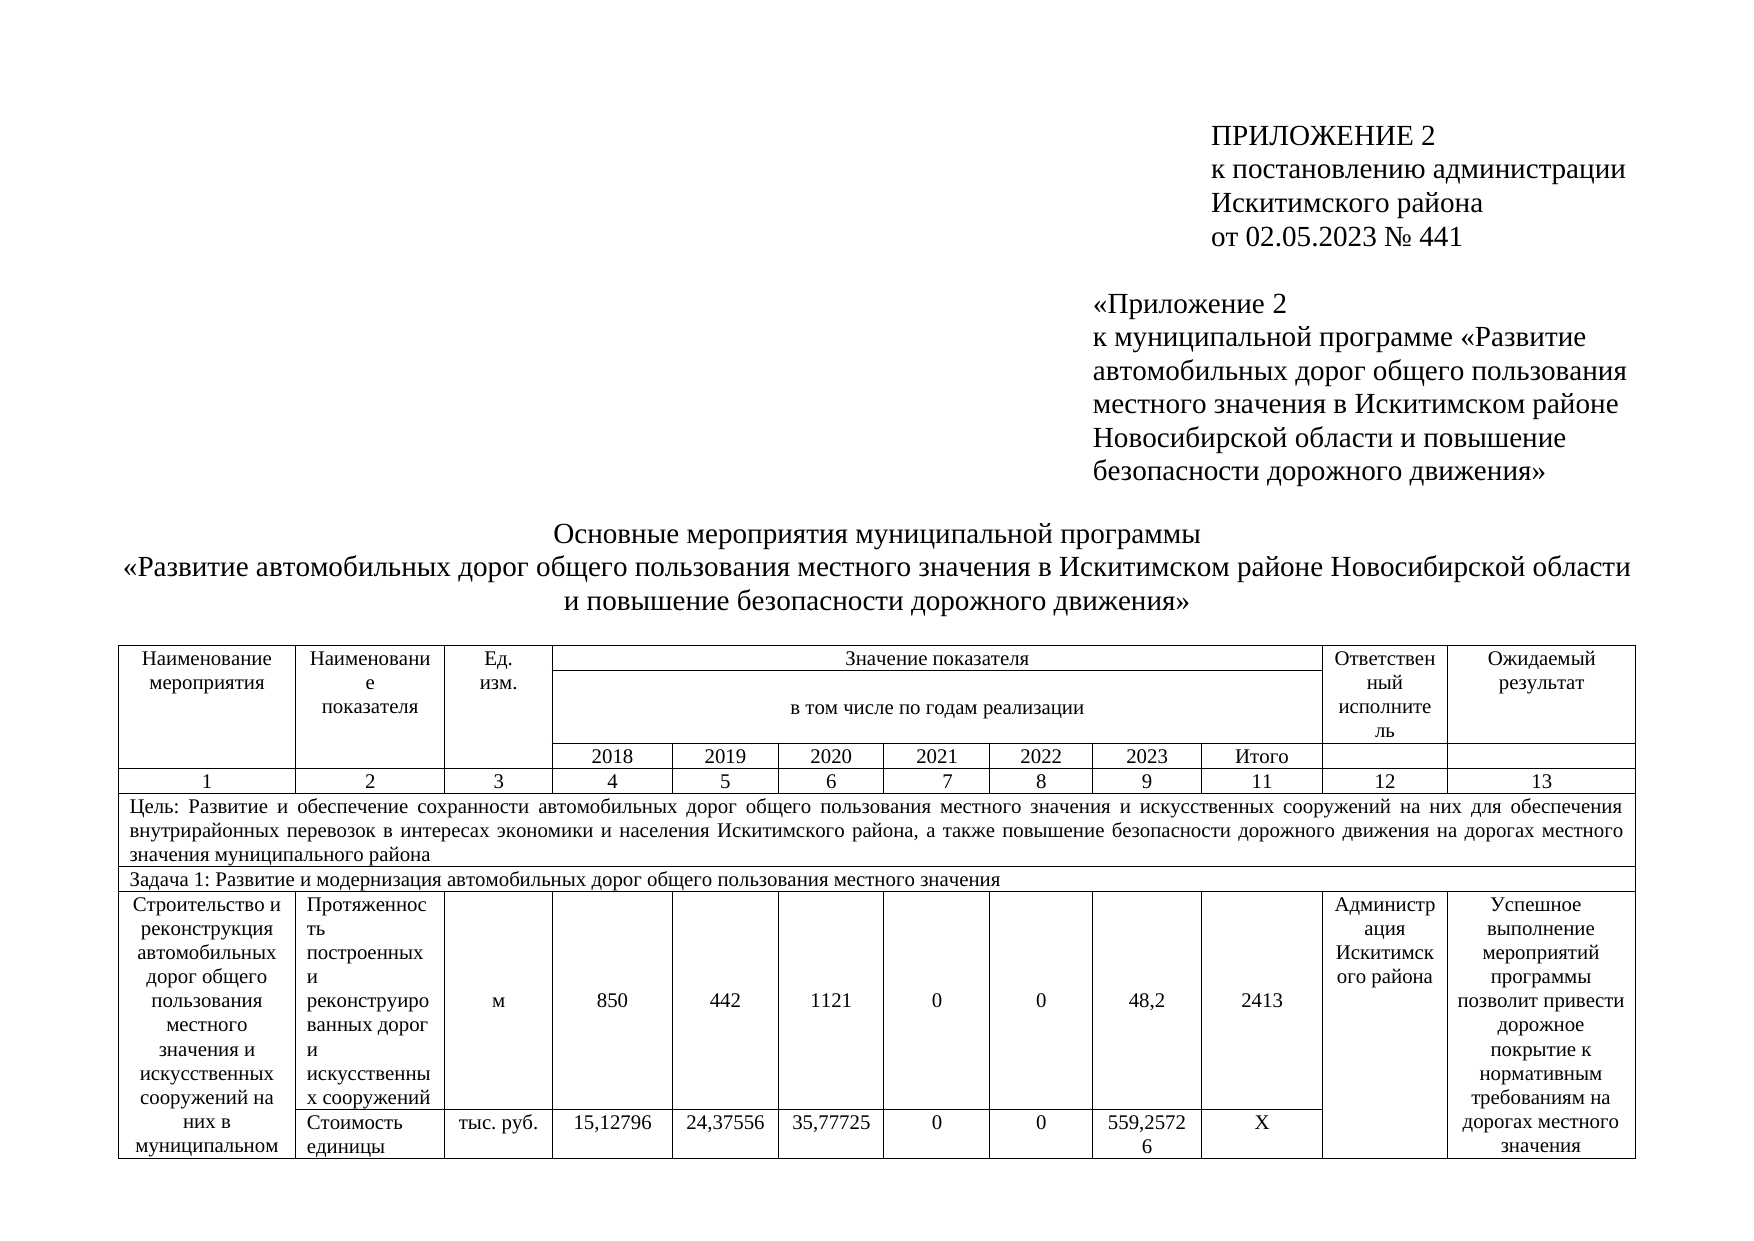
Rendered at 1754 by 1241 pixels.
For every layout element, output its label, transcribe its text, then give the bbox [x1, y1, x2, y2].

table_cell Стоимость единицы [296, 1110, 444, 1158]
table_cell Строительство и реконструкция автомобильных дорог общего пользования местного значения и искусственных сооружений на них в муниципальном районе [119, 892, 295, 1158]
table_cell 0 [884, 1110, 989, 1158]
table_cell Х [1202, 1110, 1322, 1158]
table_cell м [445, 892, 552, 1109]
table_cell 4 [553, 769, 672, 793]
text «Развитие автомобильных дорог общего пользования местного значения в Искитимском районе Новосибирской области [118, 549, 1636, 583]
table_header Ед. изм. [445, 646, 552, 768]
text Основные мероприятия муниципальной программы [118, 516, 1636, 549]
table_cell в том числе по годам реализации [553, 671, 1322, 742]
table_cell 2413 [1202, 892, 1322, 1109]
text Искитимского района [1211, 185, 1636, 219]
table_cell 559,25726 [1093, 1110, 1201, 1158]
table_cell [1323, 744, 1447, 768]
table_cell Цель: Развитие и обеспечение сохранности автомобильных дорог общего пользования местного значения и искусственных сооружений на них для обеспечения внутрирайонных перевозок в интересах экономики и населения Искитимского района, а также повышение безопасности дорожного движения на дорогах местного значения муниципального района [119, 794, 1635, 866]
table_cell 13 [1448, 769, 1635, 793]
table_cell 2018 [553, 744, 672, 768]
table_cell 8 [990, 769, 1092, 793]
table_cell 15,12796 [553, 1110, 672, 1158]
table_cell тыс. руб. [445, 1110, 552, 1158]
table_header Наименование показателя [296, 646, 444, 768]
text «Приложение 2 [1093, 286, 1636, 319]
table_cell 442 [673, 892, 778, 1109]
table_cell 6 [779, 769, 883, 793]
table_cell 3 [445, 769, 552, 793]
table_header Ответственный исполнитель [1323, 646, 1447, 742]
table_cell 2019 [673, 744, 778, 768]
table_header Значение показателя [553, 646, 1322, 670]
table_cell [1448, 744, 1635, 768]
table_cell 11 [1202, 769, 1322, 793]
table_cell 7 [884, 769, 989, 793]
table_cell Задача 1: Развитие и модернизация автомобильных дорог общего пользования местного значения [119, 867, 1635, 891]
table_cell 0 [990, 892, 1092, 1109]
table_cell 2021 [884, 744, 989, 768]
text и повышение безопасности дорожного движения» [118, 583, 1636, 616]
table_cell 2023 [1093, 744, 1201, 768]
table_cell 1 [119, 769, 295, 793]
table_cell Администрация Искитимского района [1323, 892, 1447, 1158]
text к муниципальной программе «Развитие автомобильных дорог общего пользования местного значения в Искитимском районе Новосибирской области и повышение безопасности дорожного движения» [1093, 319, 1636, 487]
table_cell 2020 [779, 744, 883, 768]
table_cell 0 [884, 892, 989, 1109]
table_cell 9 [1093, 769, 1201, 793]
table_cell 35,77725 [779, 1110, 883, 1158]
table_cell 1121 [779, 892, 883, 1109]
table_cell Итого [1202, 744, 1322, 768]
table_header Наименование мероприятия [119, 646, 295, 768]
table_cell 0 [990, 1110, 1092, 1158]
table_cell 2 [296, 769, 444, 793]
table_cell 24,37556 [673, 1110, 778, 1158]
table_header Ожидаемый результат [1448, 646, 1635, 742]
text ПРИЛОЖЕНИЕ 2 [1211, 118, 1636, 152]
table_cell 2022 [990, 744, 1092, 768]
table_cell 5 [673, 769, 778, 793]
table_cell 12 [1323, 769, 1447, 793]
table_cell Успешное выполнение мероприятий программы позволит привести дорожное покрытие к нормативным требованиям на дорогах местного значения муниципального района [1448, 892, 1635, 1158]
text к постановлению администрации [1211, 152, 1636, 185]
text от 02.05.2023 № 441 [1211, 219, 1636, 252]
table_cell 850 [553, 892, 672, 1109]
table_cell Протяженность построенных и реконструированных дорог и искусственных сооружений [296, 892, 444, 1109]
table_cell 48,2 [1093, 892, 1201, 1109]
